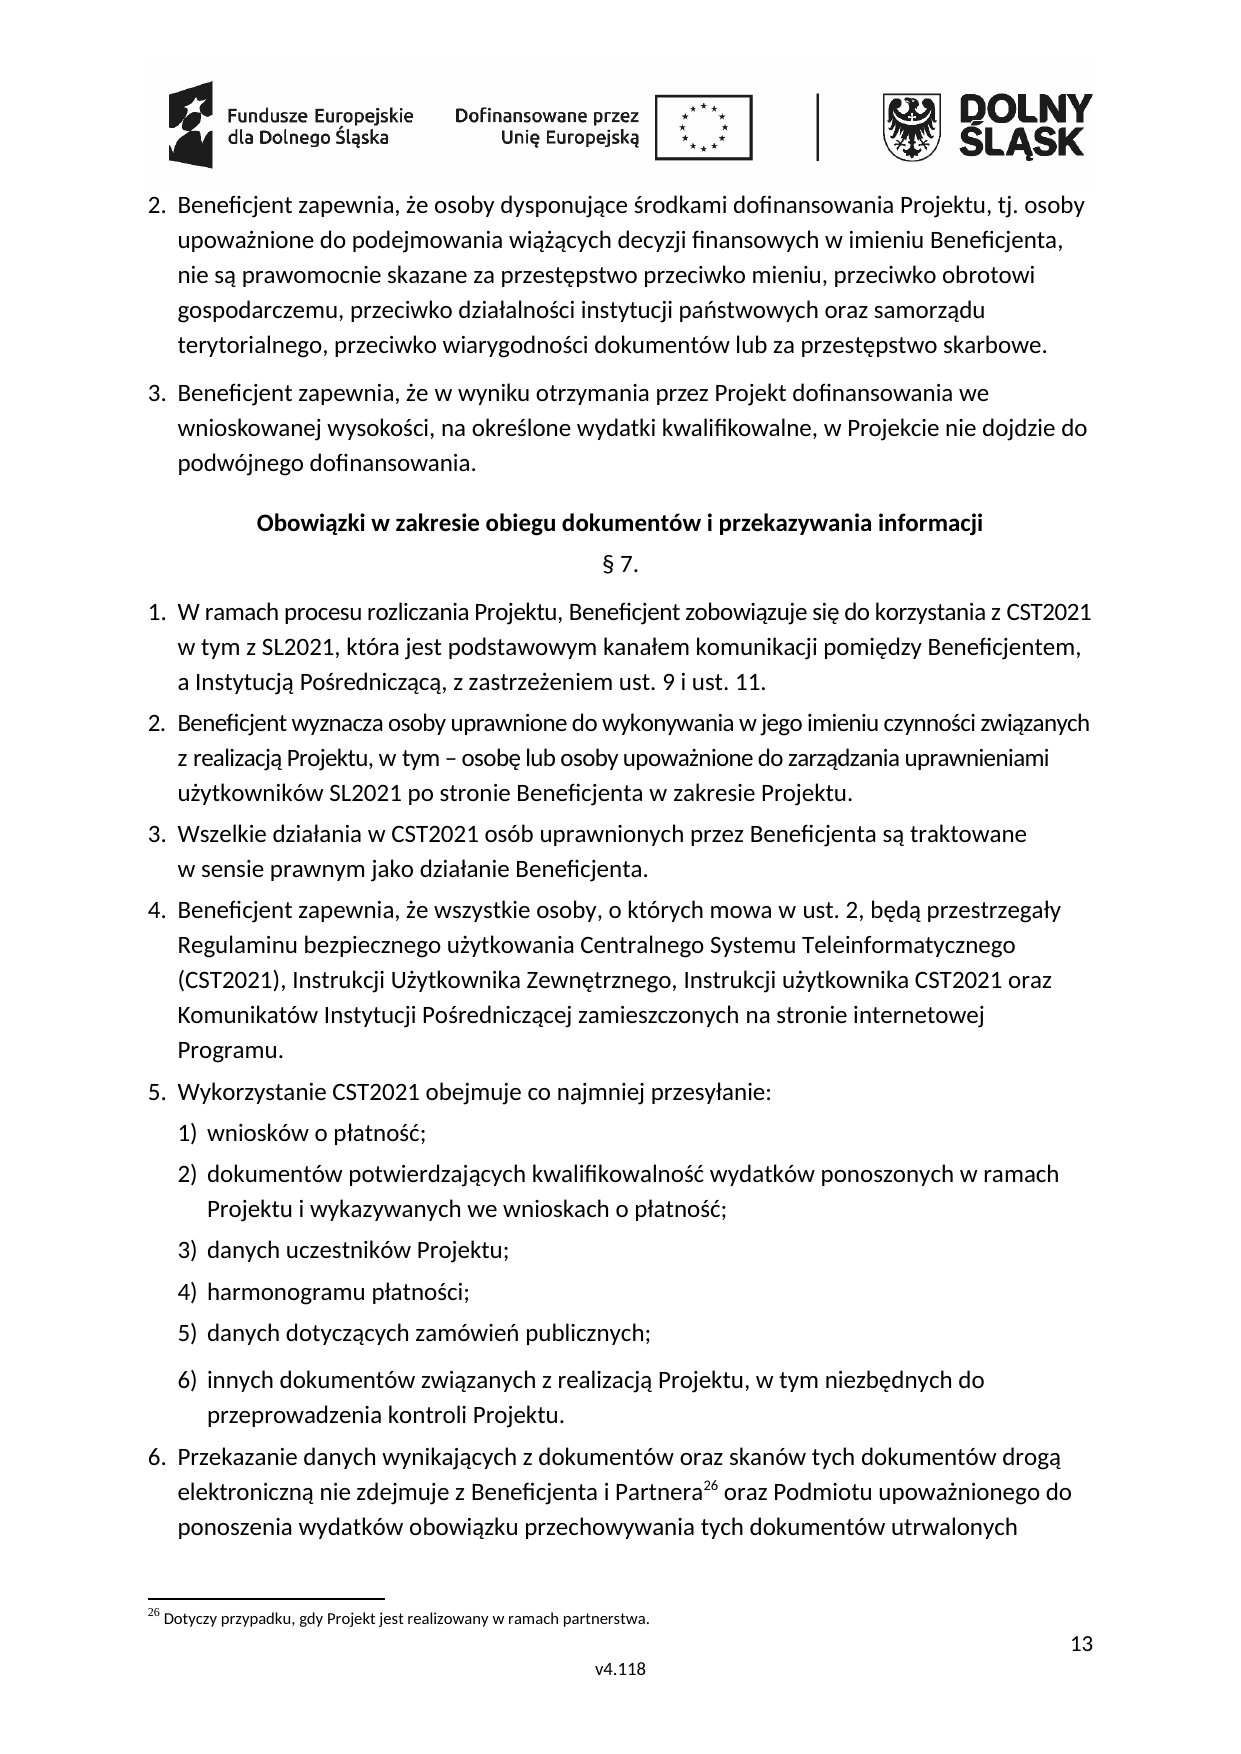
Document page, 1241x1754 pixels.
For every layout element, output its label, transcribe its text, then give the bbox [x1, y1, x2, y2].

list Beneficjent zapewnia, że w wyniku otrzymania przez Projekt dofinansowania we wnioskowanej wysokości, na określone wydatki kwalifikowalne, w Projekcie nie dojdzie do podwójnego dofinansowania. [148, 377, 1093, 478]
subtitle Obowiązki w zakresie obiegu dokumentów i przekazywania informacji [148, 507, 1093, 538]
list Beneficjent zapewnia, że osoby dysponujące środkami dofinansowania Projektu, tj. osoby upoważnione do podejmowania wiążących decyzji finansowych w imieniu Beneficjenta, nie są prawomocnie skazane za przestępstwo przeciwko mieniu, przeciwko obrotowi gospodarczemu, przeciwko działalności instytucji państwowych oraz samorządu terytorialnego, przeciwko wiarygodności dokumentów lub za przestępstwo skarbowe. [148, 190, 1093, 360]
list harmonogramu płatności; [177, 1276, 1093, 1306]
list Beneficjent zapewnia, że wszystkie osoby, o których mowa w ust. 2, będą przestrzegały Regulaminu bezpiecznego użytkowania Centralnego Systemu Teleinformatycznego (CST2021), Instrukcji Użytkownika Zewnętrznego, Instrukcji użytkownika CST2021 oraz Komunikatów Instytucji Pośredniczącej zamieszczonych na stronie internetowej Programu. [148, 895, 1093, 1065]
list danych uczestników Projektu; [177, 1235, 1093, 1265]
list wniosków o płatność; [177, 1117, 1093, 1148]
picture [147, 59, 1093, 190]
list W ramach procesu rozliczania Projektu, Beneficjent zobowiązuje się do korzystania z CST2021 w tym z SL2021, która jest podstawowym kanałem komunikacji pomiędzy Beneficjentem, a Instytucją Pośredniczącą, z zastrzeżeniem ust. 9 i ust. 11. [148, 596, 1093, 696]
list innych dokumentów związanych z realizacją Projektu, w tym niezbędnych do przeprowadzenia kontroli Projektu. [177, 1365, 1093, 1430]
list danych dotyczących zamówień publicznych; [177, 1317, 1093, 1348]
list Wykorzystanie CST2021 obejmuje co najmniej przesyłanie: [148, 1076, 1093, 1106]
list Wszelkie działania w CST2021 osób uprawnionych przez Beneficjenta są traktowane w sensie prawnym jako działanie Beneficjenta. [148, 818, 1093, 884]
subtitle § 7. [148, 548, 1093, 579]
list dokumentów potwierdzających kwalifikowalność wydatków ponoszonych w ramach Projektu i wykazywanych we wnioskach o płatność; [177, 1158, 1093, 1224]
list Beneficjent wyznacza osoby uprawnione do wykonywania w jego imieniu czynności związanych z realizacją Projektu, w tym – osobę lub osoby upoważnione do zarządzania uprawnieniami użytkowników SL2021 po stronie Beneficjenta w zakresie Projektu. [148, 707, 1093, 808]
